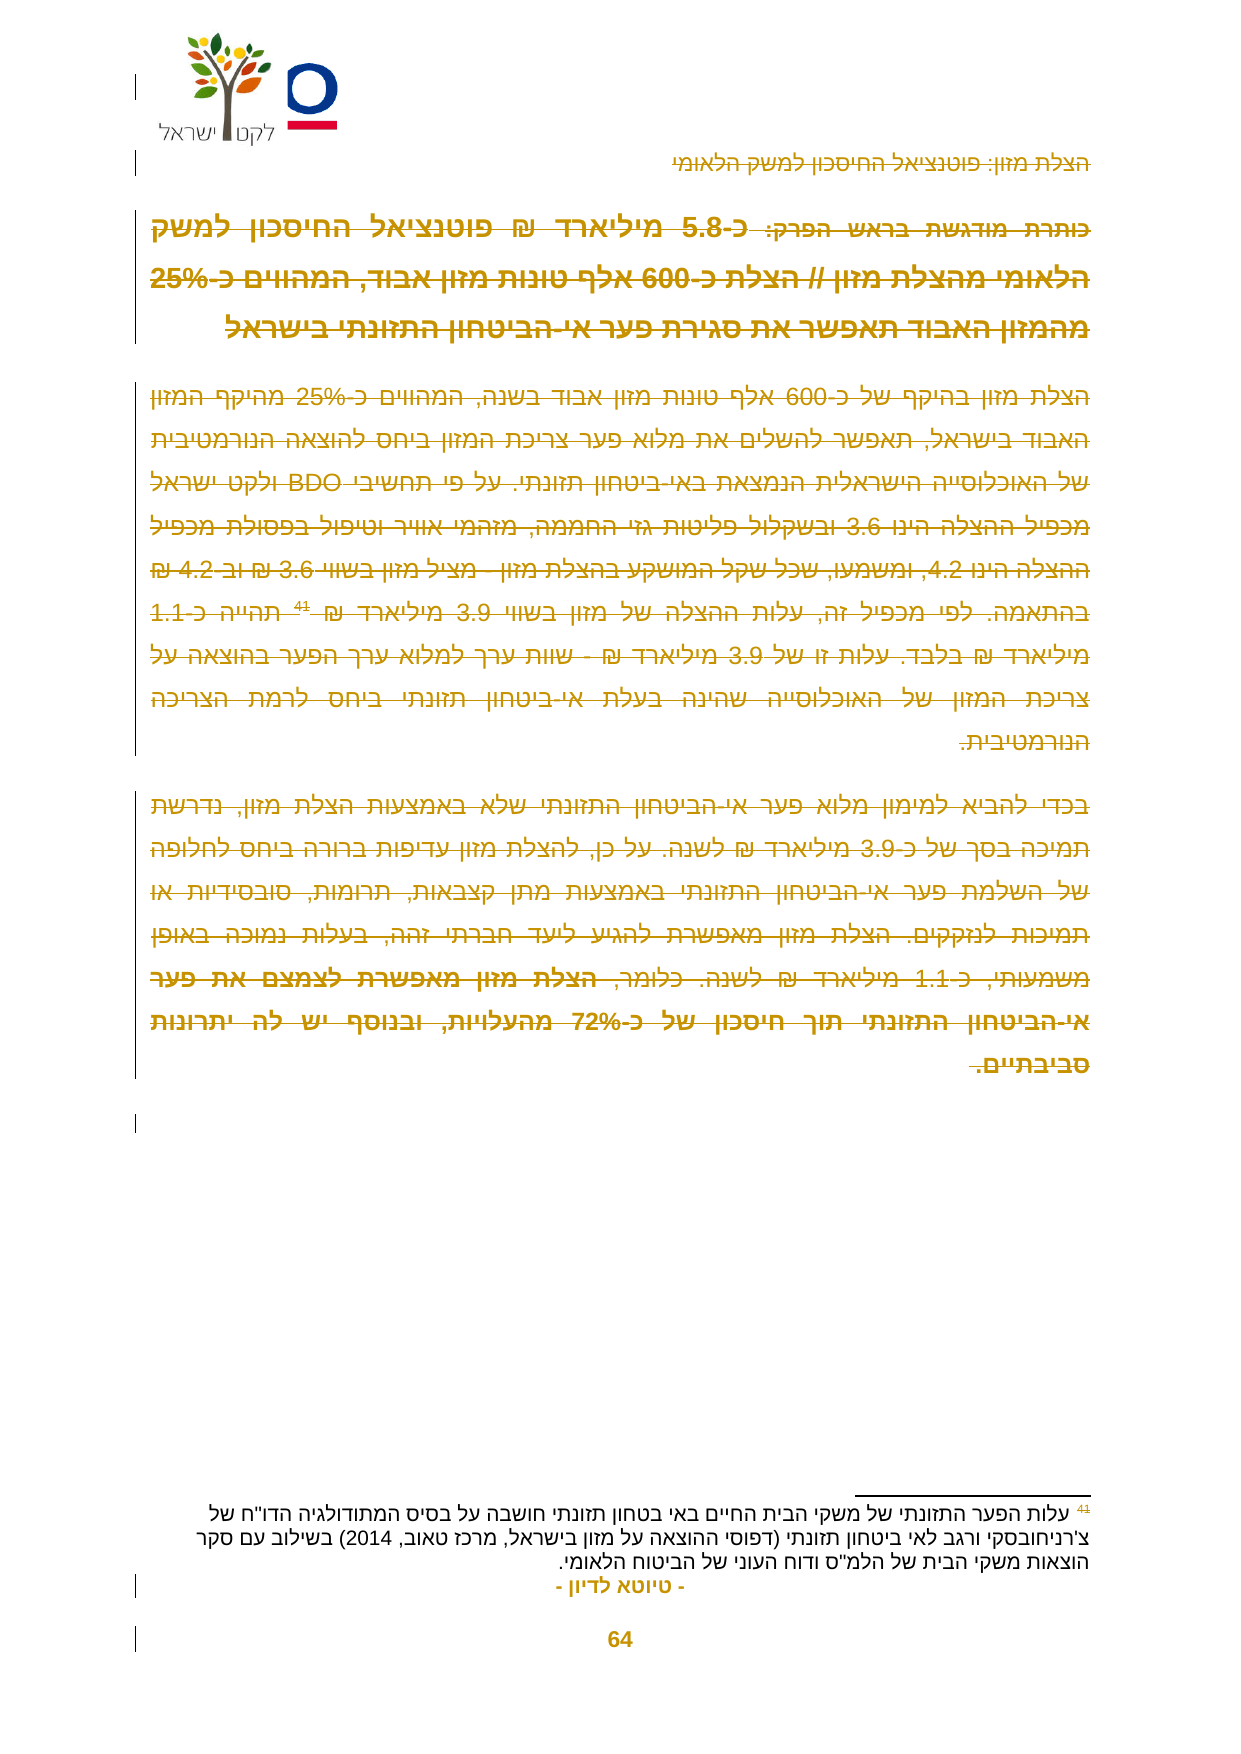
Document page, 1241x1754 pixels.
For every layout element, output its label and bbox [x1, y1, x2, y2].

picture [146, 9, 341, 151]
